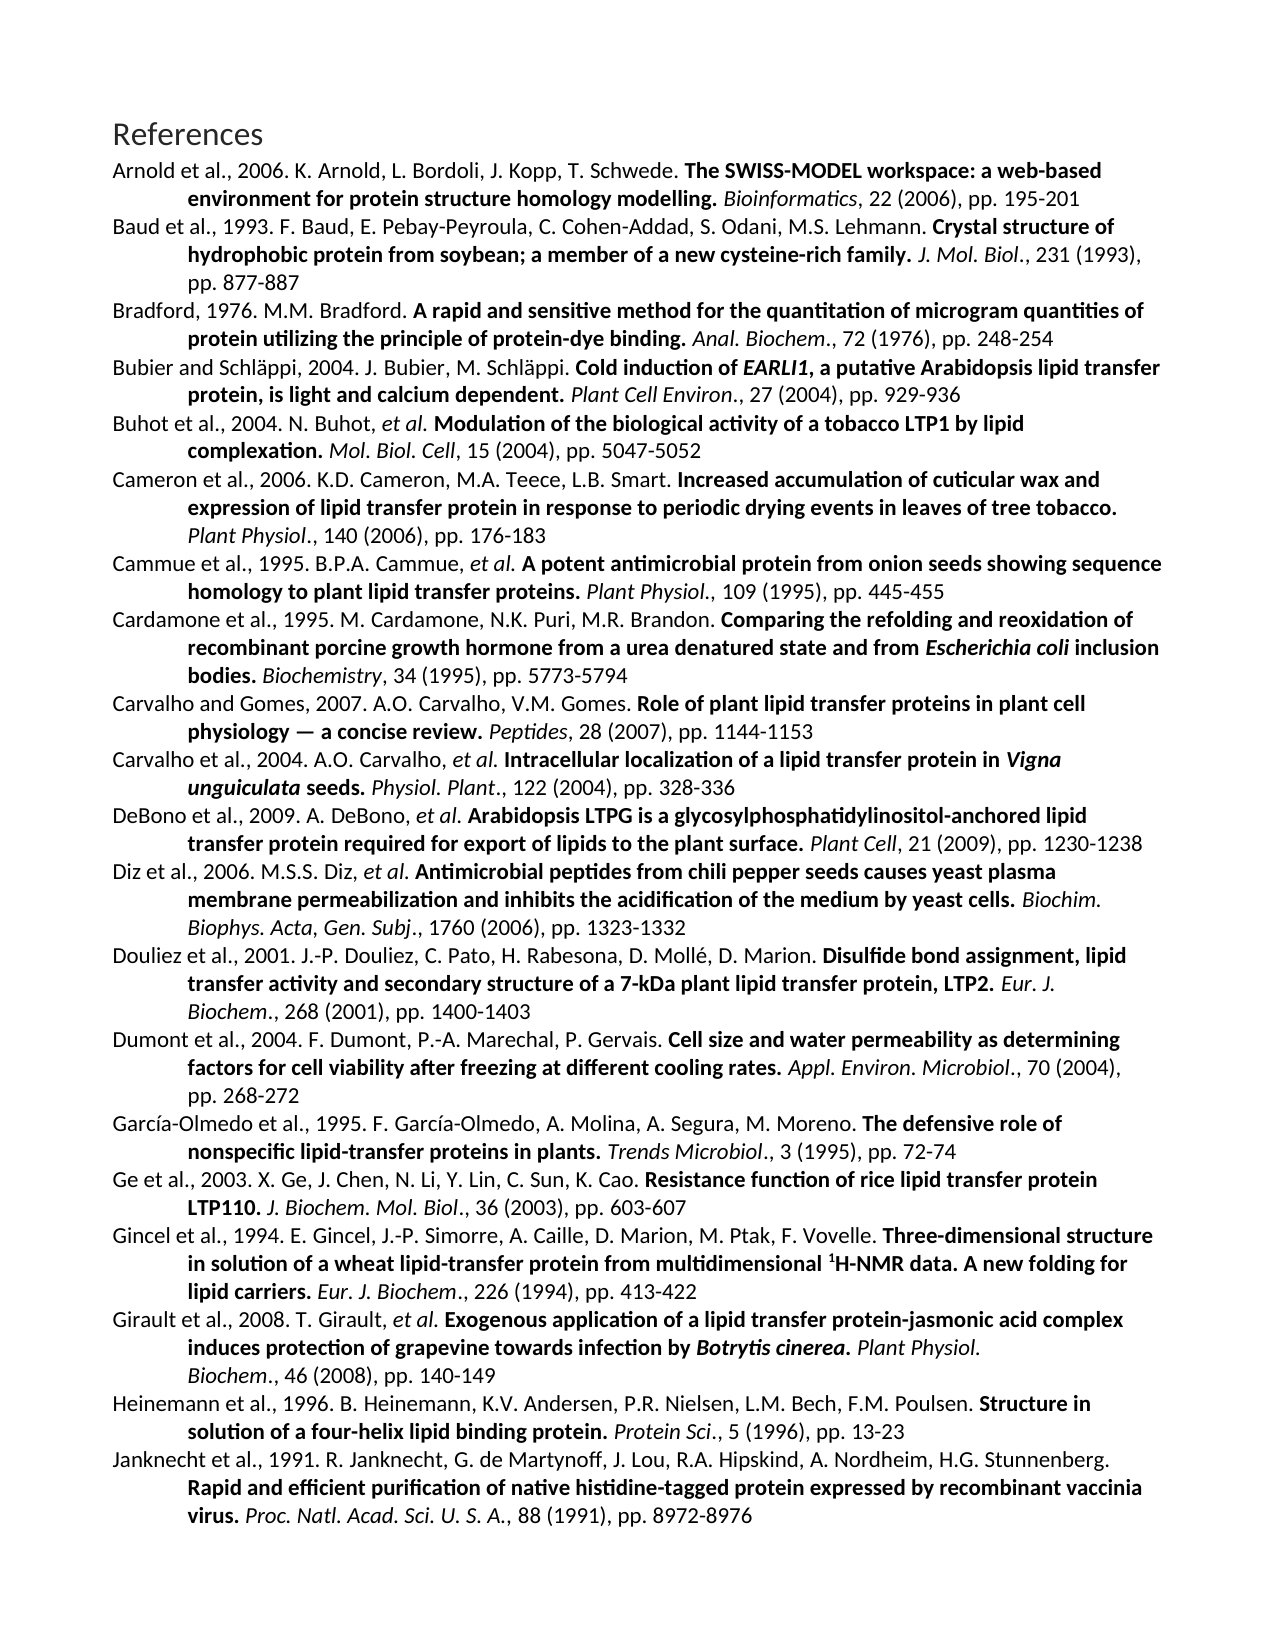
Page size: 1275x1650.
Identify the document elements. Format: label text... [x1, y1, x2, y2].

text García-Olmedo et al., 1995. F. García-Olmedo, A. Molina, A. Segura, M. Moreno. The defensive role of nonspecific lipid-transfer proteins in plants. Trends Microbiol., 3 (1995), pp. 72-74 [112, 1109, 1162, 1165]
text Bubier and Schläppi, 2004. J. Bubier, M. Schläppi. Cold induction of EARLI1, a putative Arabidopsis lipid transfer protein, is light and calcium dependent. Plant Cell Environ., 27 (2004), pp. 929-936 [112, 353, 1162, 409]
text Diz et al., 2006. M.S.S. Diz, et al. Antimicrobial peptides from chili pepper seeds causes yeast plasma membrane permeabilization and inhibits the acidification of the medium by yeast cells. Biochim. Biophys. Acta, Gen. Subj., 1760 (2006), pp. 1323-1332 [112, 857, 1162, 941]
text Cameron et al., 2006. K.D. Cameron, M.A. Teece, L.B. Smart. Increased accumulation of cuticular wax and expression of lipid transfer protein in response to periodic drying events in leaves of tree tobacco. Plant Physiol., 140 (2006), pp. 176-183 [112, 465, 1162, 549]
text Bradford, 1976. M.M. Bradford. A rapid and sensitive method for the quantitation of microgram quantities of protein utilizing the principle of protein-dye binding. Anal. Biochem., 72 (1976), pp. 248-254 [112, 297, 1162, 353]
subtitle References [112, 112, 1162, 153]
text Baud et al., 1993. F. Baud, E. Pebay-Peyroula, C. Cohen-Addad, S. Odani, M.S. Lehmann. Crystal structure of hydrophobic protein from soybean; a member of a new cysteine-rich family. J. Mol. Biol., 231 (1993), pp. 877-887 [112, 212, 1162, 297]
text Douliez et al., 2001. J.-P. Douliez, C. Pato, H. Rabesona, D. Mollé, D. Marion. Disulfide bond assignment, lipid transfer activity and secondary structure of a 7-kDa plant lipid transfer protein, LTP2. Eur. J. Biochem., 268 (2001), pp. 1400-1403 [112, 941, 1162, 1025]
text Carvalho et al., 2004. A.O. Carvalho, et al. Intracellular localization of a lipid transfer protein in Vigna unguiculata seeds. Physiol. Plant., 122 (2004), pp. 328-336 [112, 745, 1162, 801]
text Cammue et al., 1995. B.P.A. Cammue, et al. A potent antimicrobial protein from onion seeds showing sequence homology to plant lipid transfer proteins. Plant Physiol., 109 (1995), pp. 445-455 [112, 549, 1162, 605]
text Cardamone et al., 1995. M. Cardamone, N.K. Puri, M.R. Brandon. Comparing the refolding and reoxidation of recombinant porcine growth hormone from a urea denatured state and from Escherichia coli inclusion bodies. Biochemistry, 34 (1995), pp. 5773-5794 [112, 605, 1162, 689]
text Buhot et al., 2004. N. Buhot, et al. Modulation of the biological activity of a tobacco LTP1 by lipid complexation. Mol. Biol. Cell, 15 (2004), pp. 5047-5052 [112, 409, 1162, 465]
text Gincel et al., 1994. E. Gincel, J.-P. Simorre, A. Caille, D. Marion, M. Ptak, F. Vovelle. Three-dimensional structure in solution of a wheat lipid-transfer protein from multidimensional 1H-NMR data. A new folding for lipid carriers. Eur. J. Biochem., 226 (1994), pp. 413-422 [112, 1221, 1162, 1305]
text Girault et al., 2008. T. Girault, et al. Exogenous application of a lipid transfer protein-jasmonic acid complex induces protection of grapevine towards infection by Botrytis cinerea. Plant Physiol. Biochem., 46 (2008), pp. 140-149 [112, 1305, 1162, 1389]
text Arnold et al., 2006. K. Arnold, L. Bordoli, J. Kopp, T. Schwede. The SWISS-MODEL workspace: a web-based environment for protein structure homology modelling. Bioinformatics, 22 (2006), pp. 195-201 [112, 156, 1162, 212]
text Heinemann et al., 1996. B. Heinemann, K.V. Andersen, P.R. Nielsen, L.M. Bech, F.M. Poulsen. Structure in solution of a four-helix lipid binding protein. Protein Sci., 5 (1996), pp. 13-23 [112, 1389, 1162, 1445]
text Janknecht et al., 1991. R. Janknecht, G. de Martynoff, J. Lou, R.A. Hipskind, A. Nordheim, H.G. Stunnenberg. Rapid and efficient purification of native histidine-tagged protein expressed by recombinant vaccinia virus. Proc. Natl. Acad. Sci. U. S. A., 88 (1991), pp. 8972-8976 [112, 1445, 1162, 1529]
text Carvalho and Gomes, 2007. A.O. Carvalho, V.M. Gomes. Role of plant lipid transfer proteins in plant cell physiology — a concise review. Peptides, 28 (2007), pp. 1144-1153 [112, 689, 1162, 745]
text DeBono et al., 2009. A. DeBono, et al. Arabidopsis LTPG is a glycosylphosphatidylinositol-anchored lipid transfer protein required for export of lipids to the plant surface. Plant Cell, 21 (2009), pp. 1230-1238 [112, 801, 1162, 857]
text Ge et al., 2003. X. Ge, J. Chen, N. Li, Y. Lin, C. Sun, K. Cao. Resistance function of rice lipid transfer protein LTP110. J. Biochem. Mol. Biol., 36 (2003), pp. 603-607 [112, 1165, 1162, 1221]
text Dumont et al., 2004. F. Dumont, P.-A. Marechal, P. Gervais. Cell size and water permeability as determining factors for cell viability after freezing at different cooling rates. Appl. Environ. Microbiol., 70 (2004), pp. 268-272 [112, 1025, 1162, 1109]
